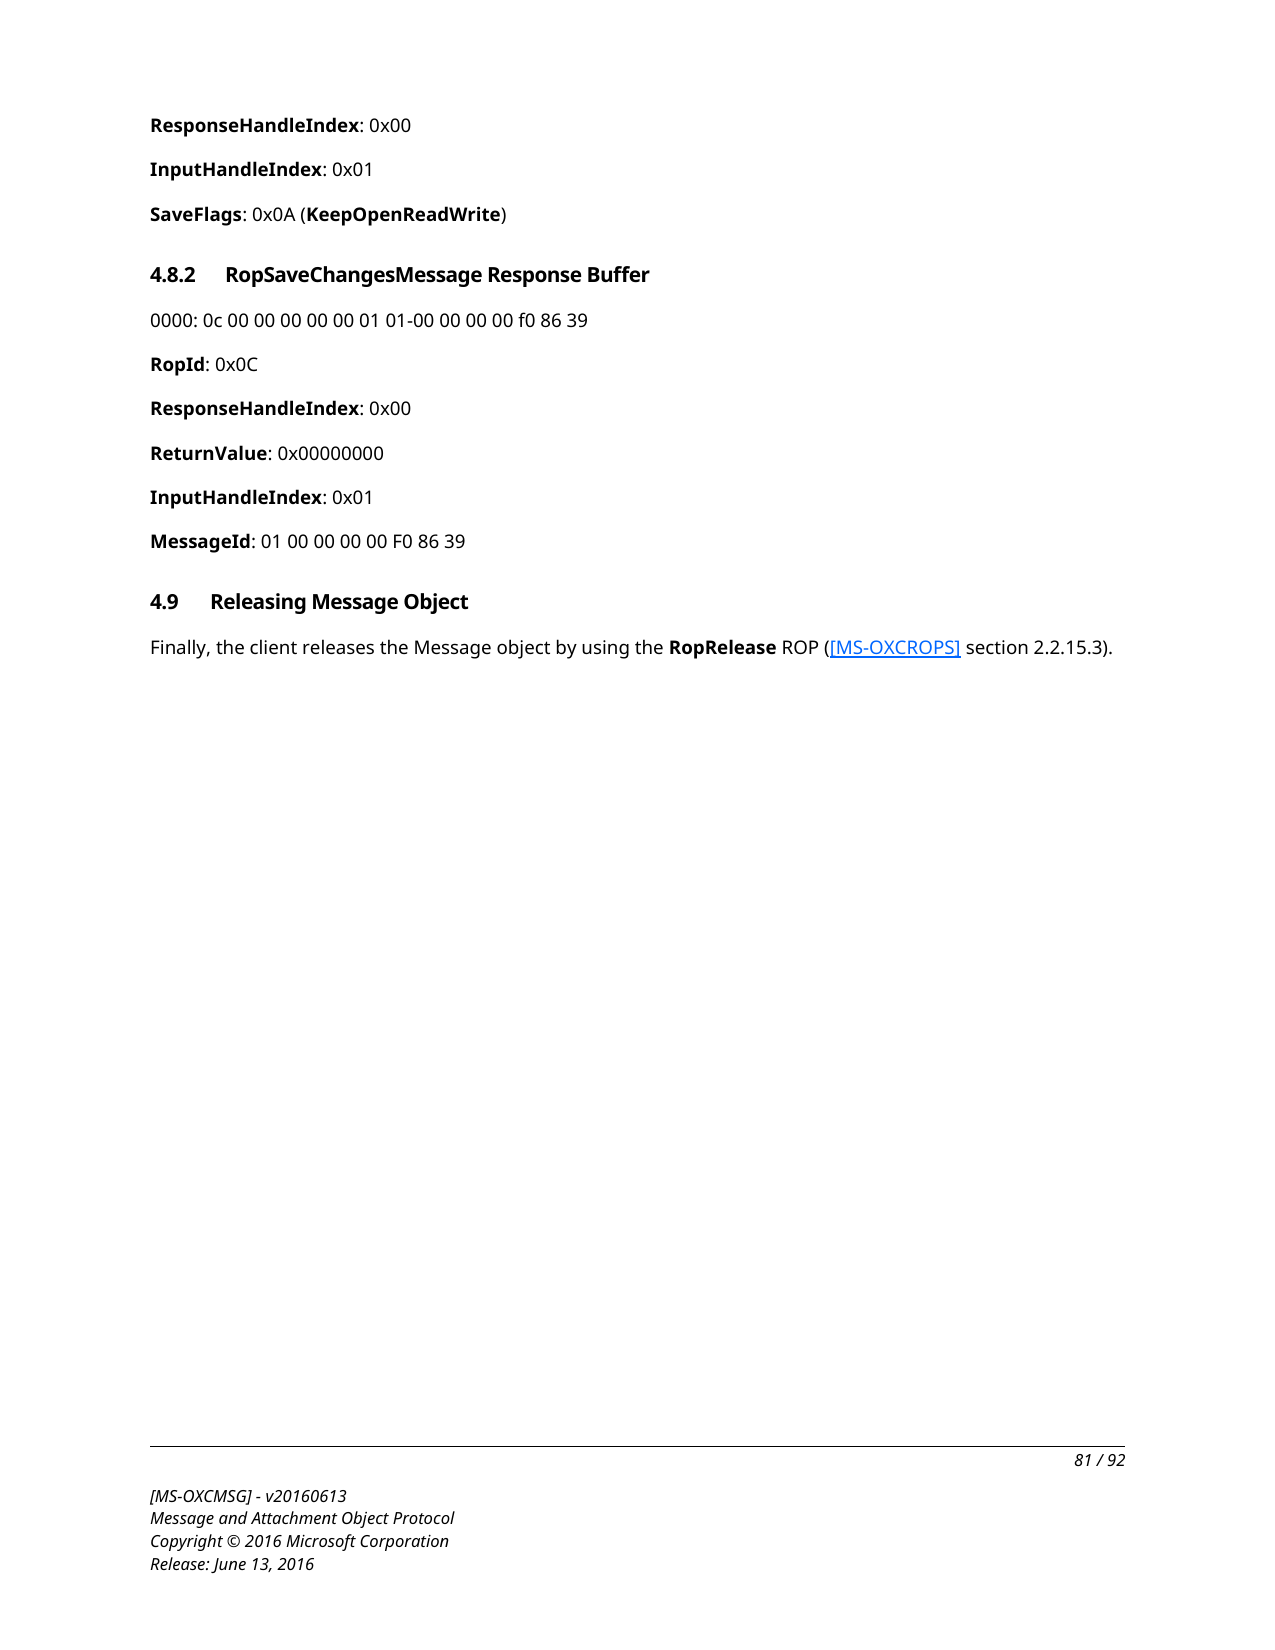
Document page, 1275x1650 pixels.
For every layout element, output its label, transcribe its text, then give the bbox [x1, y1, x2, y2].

text Finally, the client releases the Message object by using the RopRelease ROP ([MS-OXCROPS] section 2.2.15.3). [150, 634, 1125, 660]
text ResponseHandleIndex: 0x00 [150, 396, 1125, 421]
text RopId: 0x0C [150, 351, 1125, 377]
text ResponseHandleIndex: 0x00 [150, 112, 1125, 138]
text ReturnValue: 0x00000000 [150, 440, 1125, 465]
text 0000: 0c 00 00 00 00 00 01 01-00 00 00 00 f0 86 39 [150, 307, 1125, 333]
text MessageId: 01 00 00 00 00 F0 86 39 [150, 528, 1125, 554]
text SaveFlags: 0x0A (KeepOpenReadWrite) [150, 201, 1125, 227]
text InputHandleIndex: 0x01 [150, 484, 1125, 510]
subtitle Releasing Message Object [150, 587, 1125, 616]
text InputHandleIndex: 0x01 [150, 157, 1125, 182]
subtitle RopSaveChangesMessage Response Buffer [150, 260, 1125, 288]
